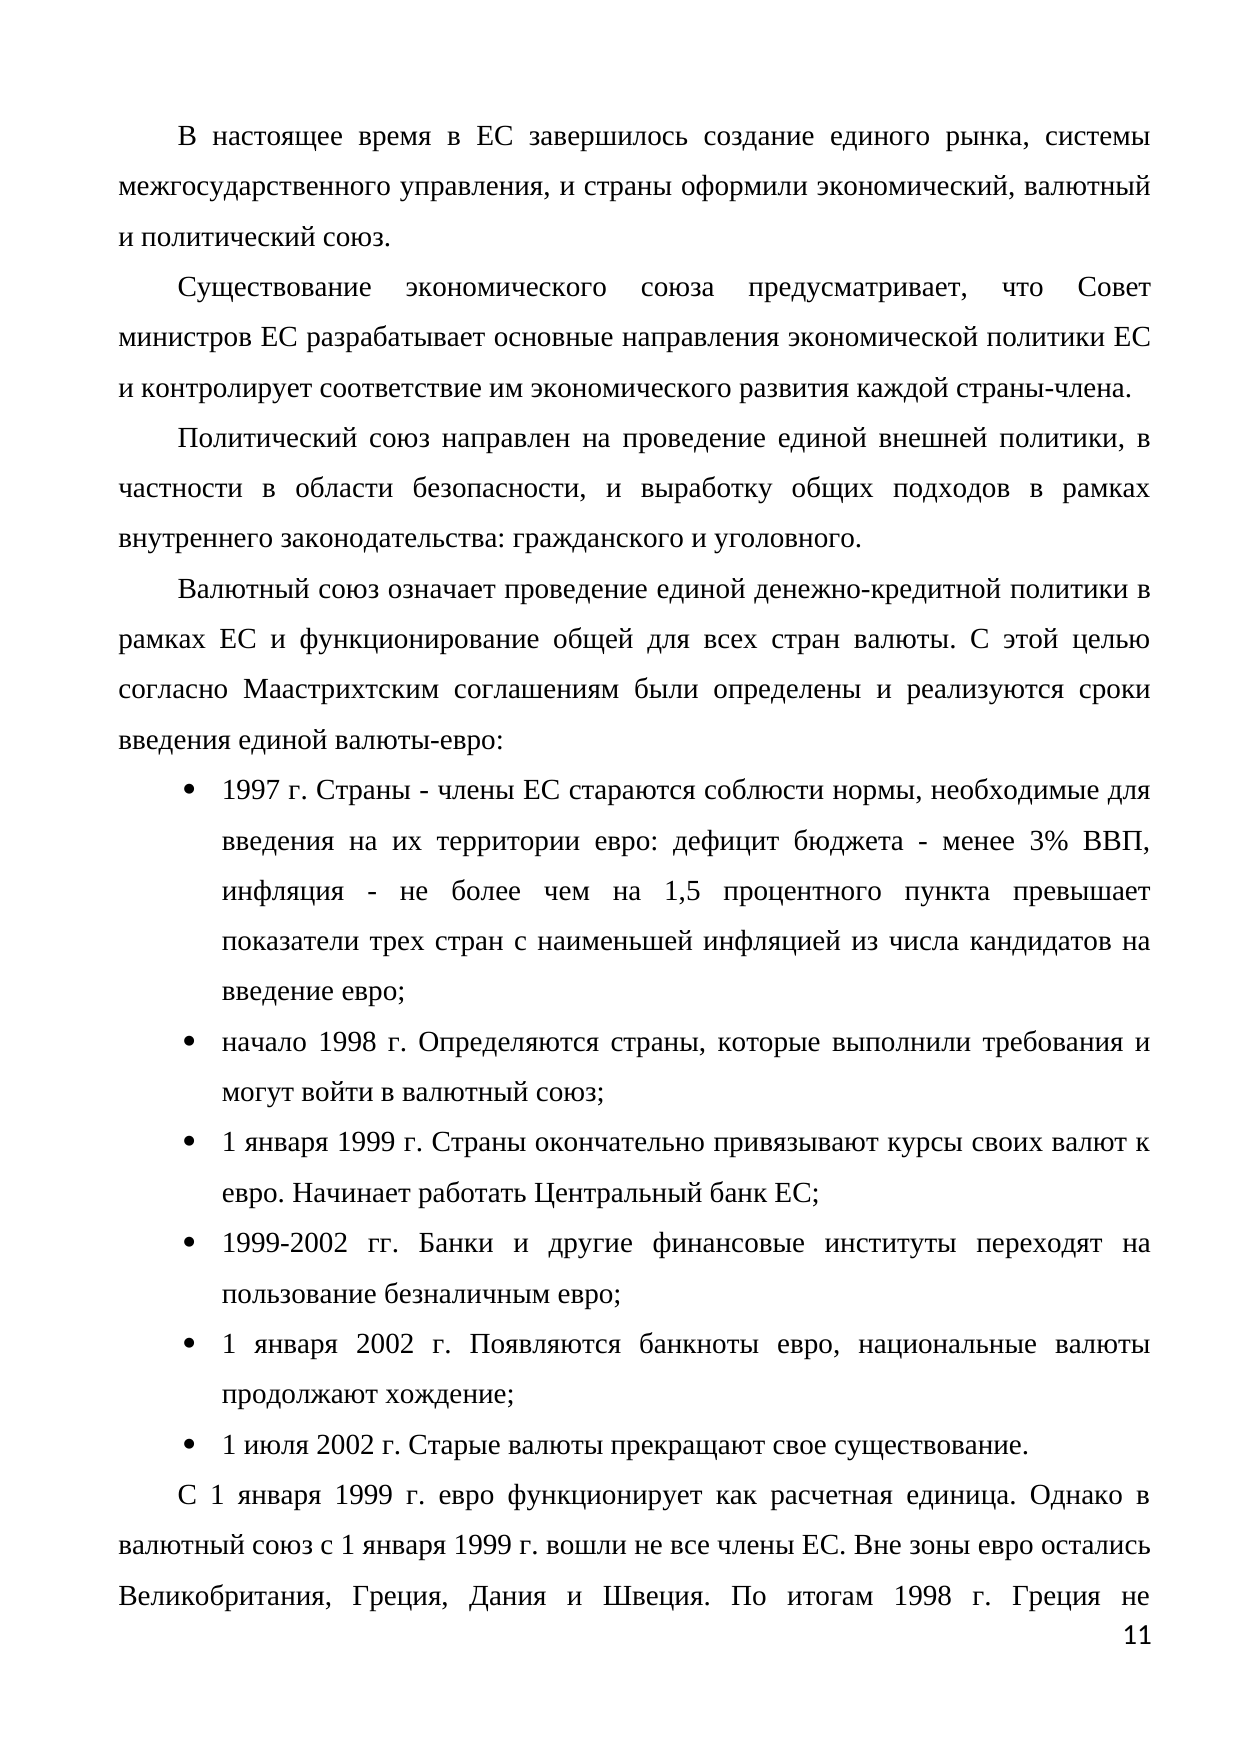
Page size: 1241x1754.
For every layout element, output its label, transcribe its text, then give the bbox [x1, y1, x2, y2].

list 1 июля 2002 г. Старые валюты прекращают свое существование. [184, 1427, 1152, 1460]
text В настоящее время в ЕС завершилось создание единого рынка, системы межгосударственного управления, и страны оформили экономический, валютный и политический союз. [118, 118, 1152, 252]
text Политический союз направлен на проведение единой внешней политики, в частности в области безопасности, и выработку общих подходов в рамках внутреннего законодательства: гражданского и уголовного. [118, 420, 1152, 554]
list начало 1998 г. Определяются страны, которые выполнили требования и могут войти в валютный союз; [184, 1024, 1152, 1108]
list 1 января 1999 г. Страны окончательно привязывают курсы своих валют к евро. Начинает работать Центральный банк ЕС; [184, 1124, 1152, 1208]
list 1997 г. Страны - члены ЕС стараются соблюсти нормы, необходимые для введения на их территории евро: дефицит бюджета - менее 3% ВВП, инфляция - не более чем на 1,5 процентного пункта превышает показатели трех стран с наименьшей инфляцией из числа кандидатов на введение евро; [184, 772, 1152, 1007]
list 1 января 2002 г. Появляются банкноты евро, национальные валюты продолжают хождение; [184, 1326, 1152, 1410]
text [118, 1477, 1152, 1611]
text Валютный союз означает проведение единой денежно-кредитной политики в рамках ЕС и функционирование общей для всех стран валюты. С этой целью согласно Маастрихтским соглашениям были определены и реализуются сроки введения единой валюты-евро: [118, 571, 1152, 755]
list 1999-2002 гг. Банки и другие финансовые институты переходят на пользование безналичным евро; [184, 1225, 1152, 1309]
text Существование экономического союза предусматривает, что Совет министров ЕС разрабатывает основные направления экономической политики ЕС и контролирует соответствие им экономического развития каждой страны-члена. [118, 269, 1152, 403]
